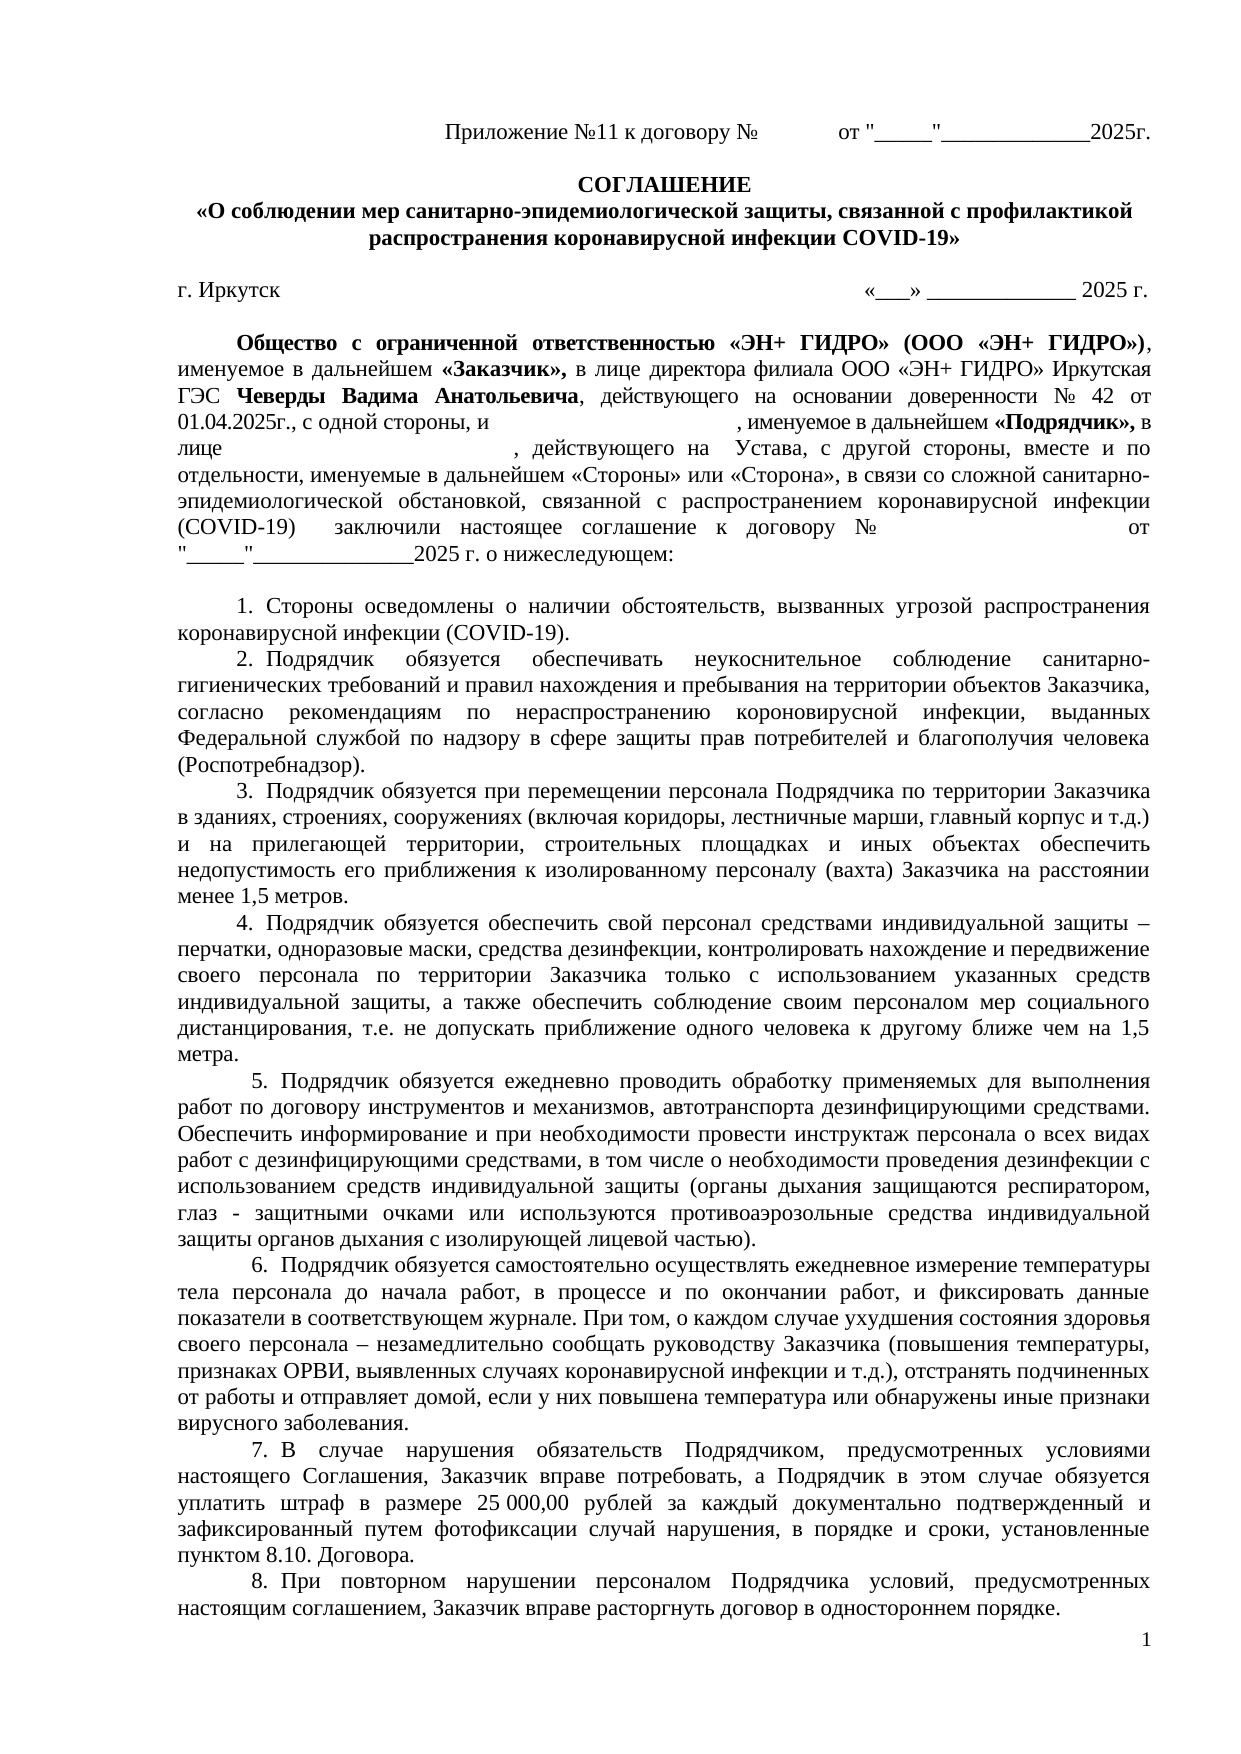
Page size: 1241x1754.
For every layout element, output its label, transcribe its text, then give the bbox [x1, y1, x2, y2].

text СОГЛАШЕНИЕ [177, 171, 1152, 197]
list Подрядчик обязуется обеспечить свой персонал средствами индивидуальной защиты – перчатки, одноразовые маски, средства дезинфекции, контролировать нахождение и передвижение своего персонала по территории Заказчика только с использованием указанных средств индивидуальной защиты, а также обеспечить соблюдение своим персоналом мер социального дистанцирования, т.е. не допускать приближение одного человека к другому ближе чем на 1,5 метра. [177, 909, 1152, 1067]
list В случае нарушения обязательств Подрядчиком, предусмотренных условиями настоящего Соглашения, Заказчик вправе потребовать, а Подрядчик в этом случае обязуется уплатить штраф в размере 25 000,00 рублей за каждый документально подтвержденный и зафиксированный путем фотофиксации случай нарушения, в порядке и сроки, установленные пунктом 8.10. Договора. [177, 1436, 1152, 1568]
text г. Иркутск «___» _____________ 2025 г. [177, 276, 1152, 303]
list Стороны осведомлены о наличии обстоятельств, вызванных угрозой распространения коронавирусной инфекции (COVID-19). [177, 592, 1152, 645]
text Общество с ограниченной ответственностью «ЭН+ ГИДРО» (ООО «ЭН+ ГИДРО»), именуемое в дальнейшем «Заказчик», в лице директора филиала ООО «ЭН+ ГИДРО» Иркутская ГЭС Чеверды Вадима Анатольевича, действующего на основании доверенности № 42 от 01.04.2025г., с одной стороны, и , именуемое в дальнейшем «Подрядчик», в лице , действующего на Устава, с другой стороны, вместе и по отдельности, именуемые в дальнейшем «Стороны» или «Сторона», в связи со сложной санитарно-эпидемиологической обстановкой, связанной с распространением коронавирусной инфекции (COVID-19) заключили настоящее соглашение к договору № от "_____"______________2025 г. о нижеследующем: [177, 329, 1152, 566]
text «О соблюдении мер санитарно-эпидемиологической защиты, связанной с профилактикой распространения коронавирусной инфекции COVID-19» [177, 197, 1152, 250]
list Подрядчик обязуется ежедневно проводить обработку применяемых для выполнения работ по договору инструментов и механизмов, автотранспорта дезинфицирующими средствами. Обеспечить информирование и при необходимости провести инструктаж персонала о всех видах работ с дезинфицирующими средствами, в том числе о необходимости проведения дезинфекции с использованием средств индивидуальной защиты (органы дыхания защищаются респиратором, глаз - защитными очками или используются противоаэрозольные средства индивидуальной защиты органов дыхания с изолирующей лицевой частью). [177, 1067, 1152, 1251]
list Подрядчик обязуется самостоятельно осуществлять ежедневное измерение температуры тела персонала до начала работ, в процессе и по окончании работ, и фиксировать данные показатели в соответствующем журнале. При том, о каждом случае ухудшения состояния здоровья своего персонала – незамедлительно сообщать руководству Заказчика (повышения температуры, признаках ОРВИ, выявленных случаях коронавирусной инфекции и т.д.), отстранять подчиненных от работы и отправляет домой, если у них повышена температура или обнаружены иные признаки вирусного заболевания. [177, 1251, 1152, 1436]
list При повторном нарушении персоналом Подрядчика условий, предусмотренных настоящим соглашением, Заказчик вправе расторгнуть договор в одностороннем порядке. [177, 1568, 1152, 1620]
list Подрядчик обязуется обеспечивать неукоснительное соблюдение санитарно-гигиенических требований и правил нахождения и пребывания на территории объектов Заказчика, согласно рекомендациям по нераспространению короновирусной инфекции, выданных Федеральной службой по надзору в сфере защиты прав потребителей и благополучия человека (Роспотребнадзор). [177, 645, 1152, 777]
text Приложение №11 к договору № от "_____"_____________2025г. [177, 118, 1152, 144]
list Подрядчик обязуется при перемещении персонала Подрядчика по территории Заказчика в зданиях, строениях, сооружениях (включая коридоры, лестничные марши, главный корпус и т.д.) и на прилегающей территории, строительных площадках и иных объектах обеспечить недопустимость его приближения к изолированному персоналу (вахта) Заказчика на расстоянии менее 1,5 метров. [177, 777, 1152, 909]
